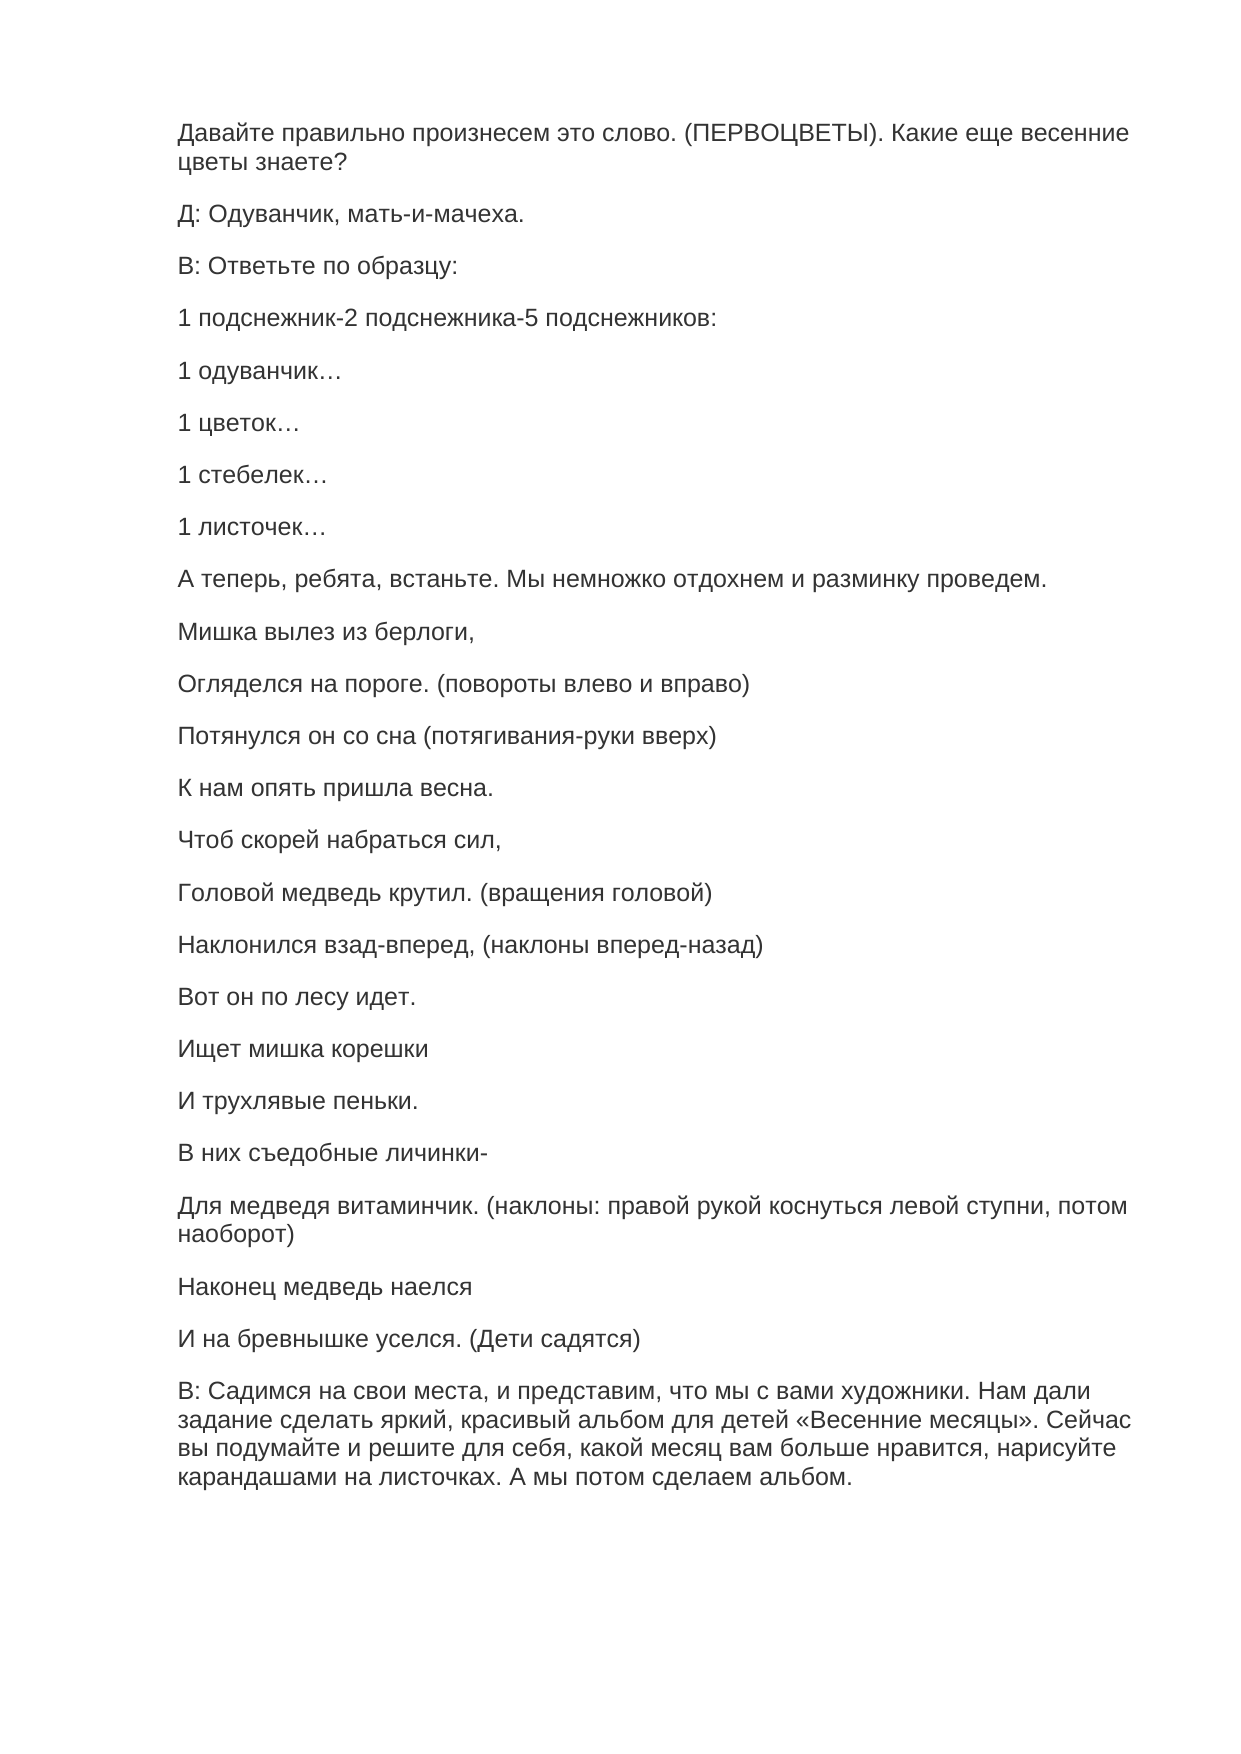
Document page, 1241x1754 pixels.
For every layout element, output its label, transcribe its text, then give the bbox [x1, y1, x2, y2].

text В: Ответьте по образцу: [177, 251, 1152, 280]
text Для медведя витаминчик. (наклоны: правой рукой коснуться левой ступни, потом наоборот) [177, 1191, 1152, 1248]
text Огляделся на пороге. (повороты влево и вправо) [177, 669, 1152, 697]
text Наконец медведь наелся [177, 1272, 1152, 1300]
text 1 листочек… [177, 512, 1152, 541]
text 1 подснежник-2 подснежника-5 подснежников: [177, 303, 1152, 332]
text Потянулся он со сна (потягивания-руки вверх) [177, 721, 1152, 750]
text И трухлявые пеньки. [177, 1086, 1152, 1115]
text Наклонился взад-вперед, (наклоны вперед-назад) [177, 930, 1152, 958]
text 1 цветок… [177, 408, 1152, 437]
text Д: Одуванчик, мать-и-мачеха. [177, 199, 1152, 228]
text К нам опять пришла весна. [177, 773, 1152, 802]
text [177, 118, 1152, 176]
text Мишка вылез из берлоги, [177, 617, 1152, 645]
text И на бревнышке уселся. (Дети садятся) [177, 1324, 1152, 1352]
text Вот он по лесу идет. [177, 982, 1152, 1011]
text 1 стебелек… [177, 460, 1152, 489]
text В них съедобные личинки- [177, 1138, 1152, 1167]
text В: Садимся на свои места, и представим, что мы с вами художники. Нам дали задание сделать яркий, красивый альбом для детей «Весенние месяцы». Сейчас вы подумайте и решите для себя, какой месяц вам больше нравится, нарисуйте карандашами на листочках. А мы потом сделаем альбом. [177, 1376, 1152, 1491]
text Головой медведь крутил. (вращения головой) [177, 877, 1152, 906]
text Ищет мишка корешки [177, 1034, 1152, 1063]
text Чтоб скорей набраться сил, [177, 825, 1152, 854]
text А теперь, ребята, встаньте. Мы немножко отдохнем и разминку проведем. [177, 564, 1152, 593]
text 1 одуванчик… [177, 356, 1152, 384]
